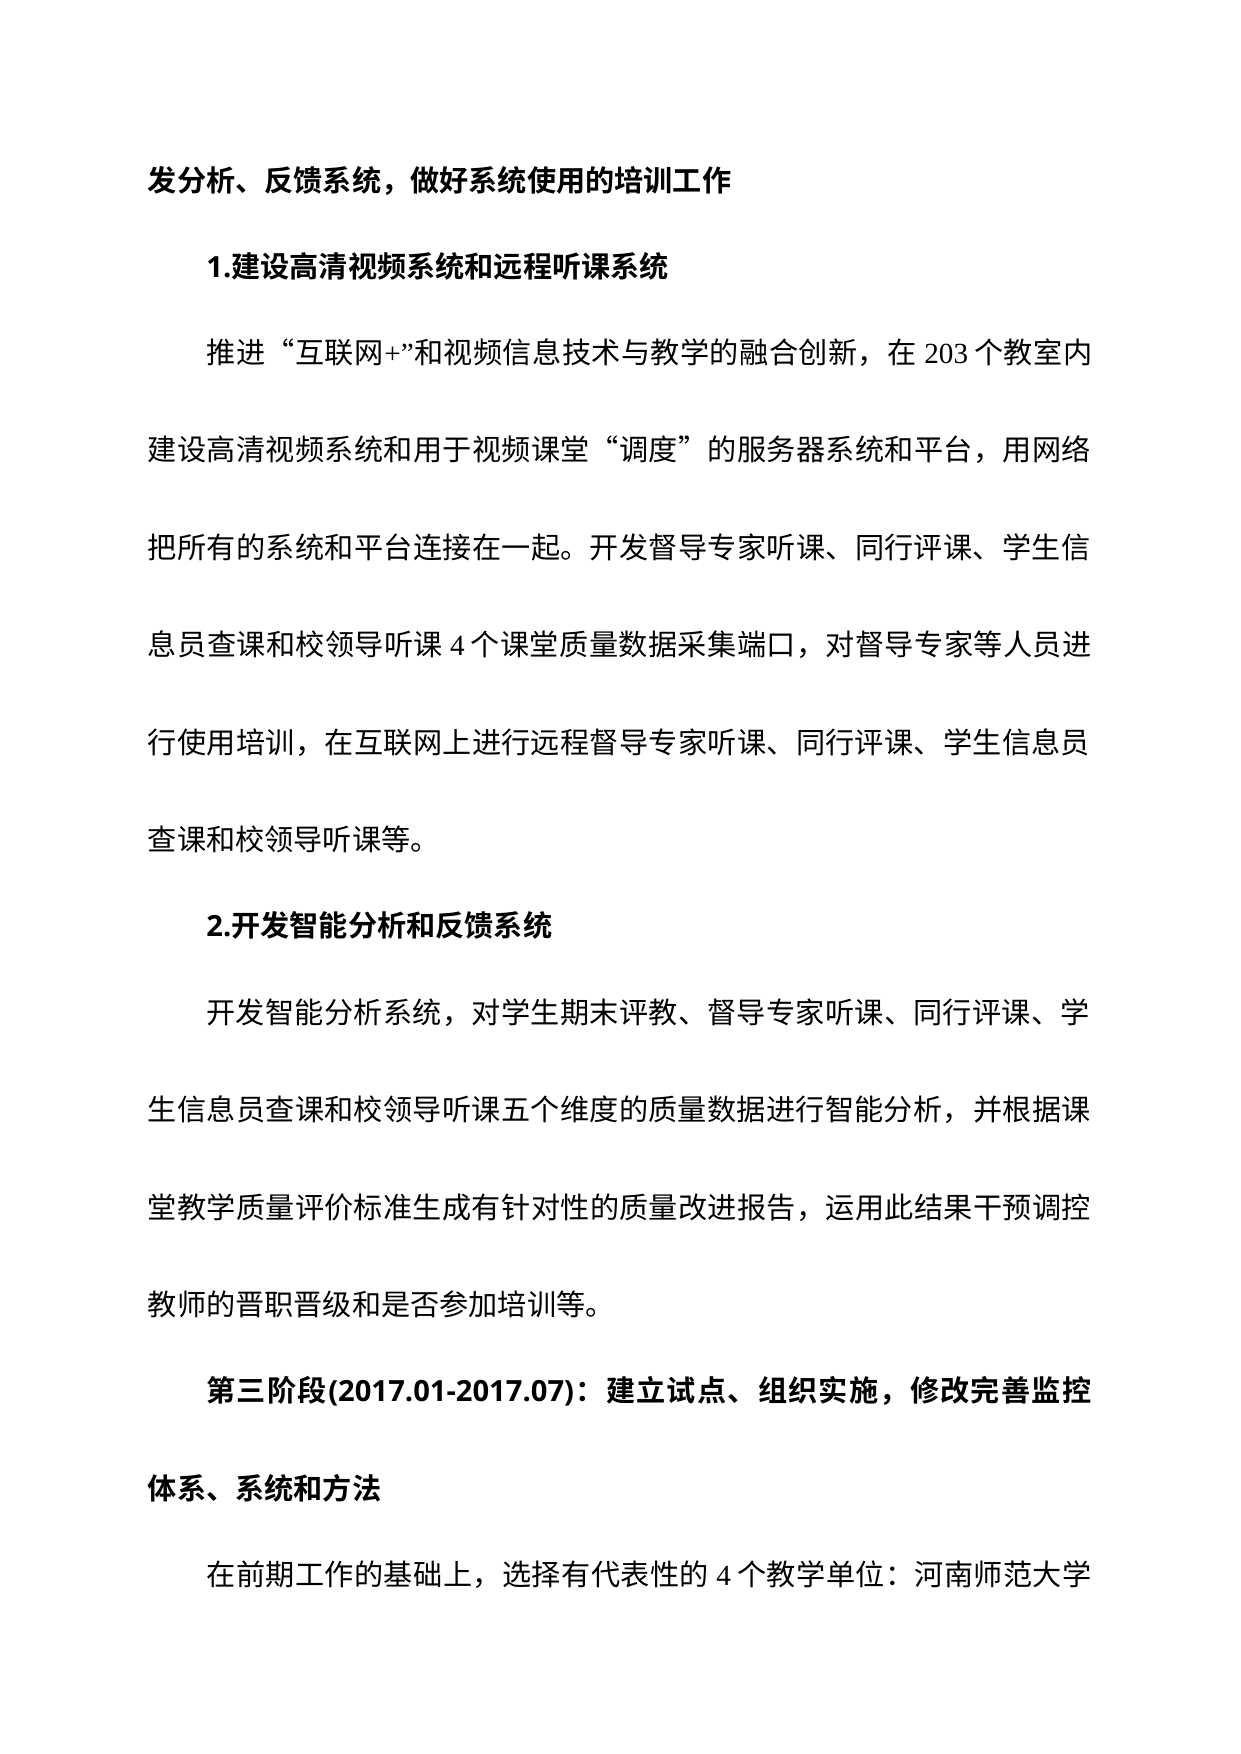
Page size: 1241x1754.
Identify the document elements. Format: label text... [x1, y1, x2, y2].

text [148, 146, 1092, 211]
text 开发智能分析系统，对学生期末评教、督导专家听课、同行评课、学生信息员查课和校领导听课五个维度的质量数据进行智能分析，并根据课堂教学质量评价标准生成有针对性的质量改进报告，运用此结果干预调控教师的晋职晋级和是否参加培训等。 [148, 978, 1092, 1335]
text 2.开发智能分析和反馈系统 [148, 892, 1092, 957]
text 第三阶段(2017.01-2017.07)：建立试点、组织实施，修改完善监控体系、系统和方法 [148, 1356, 1092, 1519]
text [148, 1540, 1092, 1605]
text 1.建设高清视频系统和远程听课系统 [148, 232, 1092, 297]
text 推进“互联网+”和视频信息技术与教学的融合创新，在203个教室内建设高清视频系统和用于视频课堂“调度”的服务器系统和平台，用网络把所有的系统和平台连接在一起。开发督导专家听课、同行评课、学生信息员查课和校领导听课4个课堂质量数据采集端口，对督导专家等人员进行使用培训，在互联网上进行远程督导专家听课、同行评课、学生信息员查课和校领导听课等。 [148, 318, 1092, 871]
